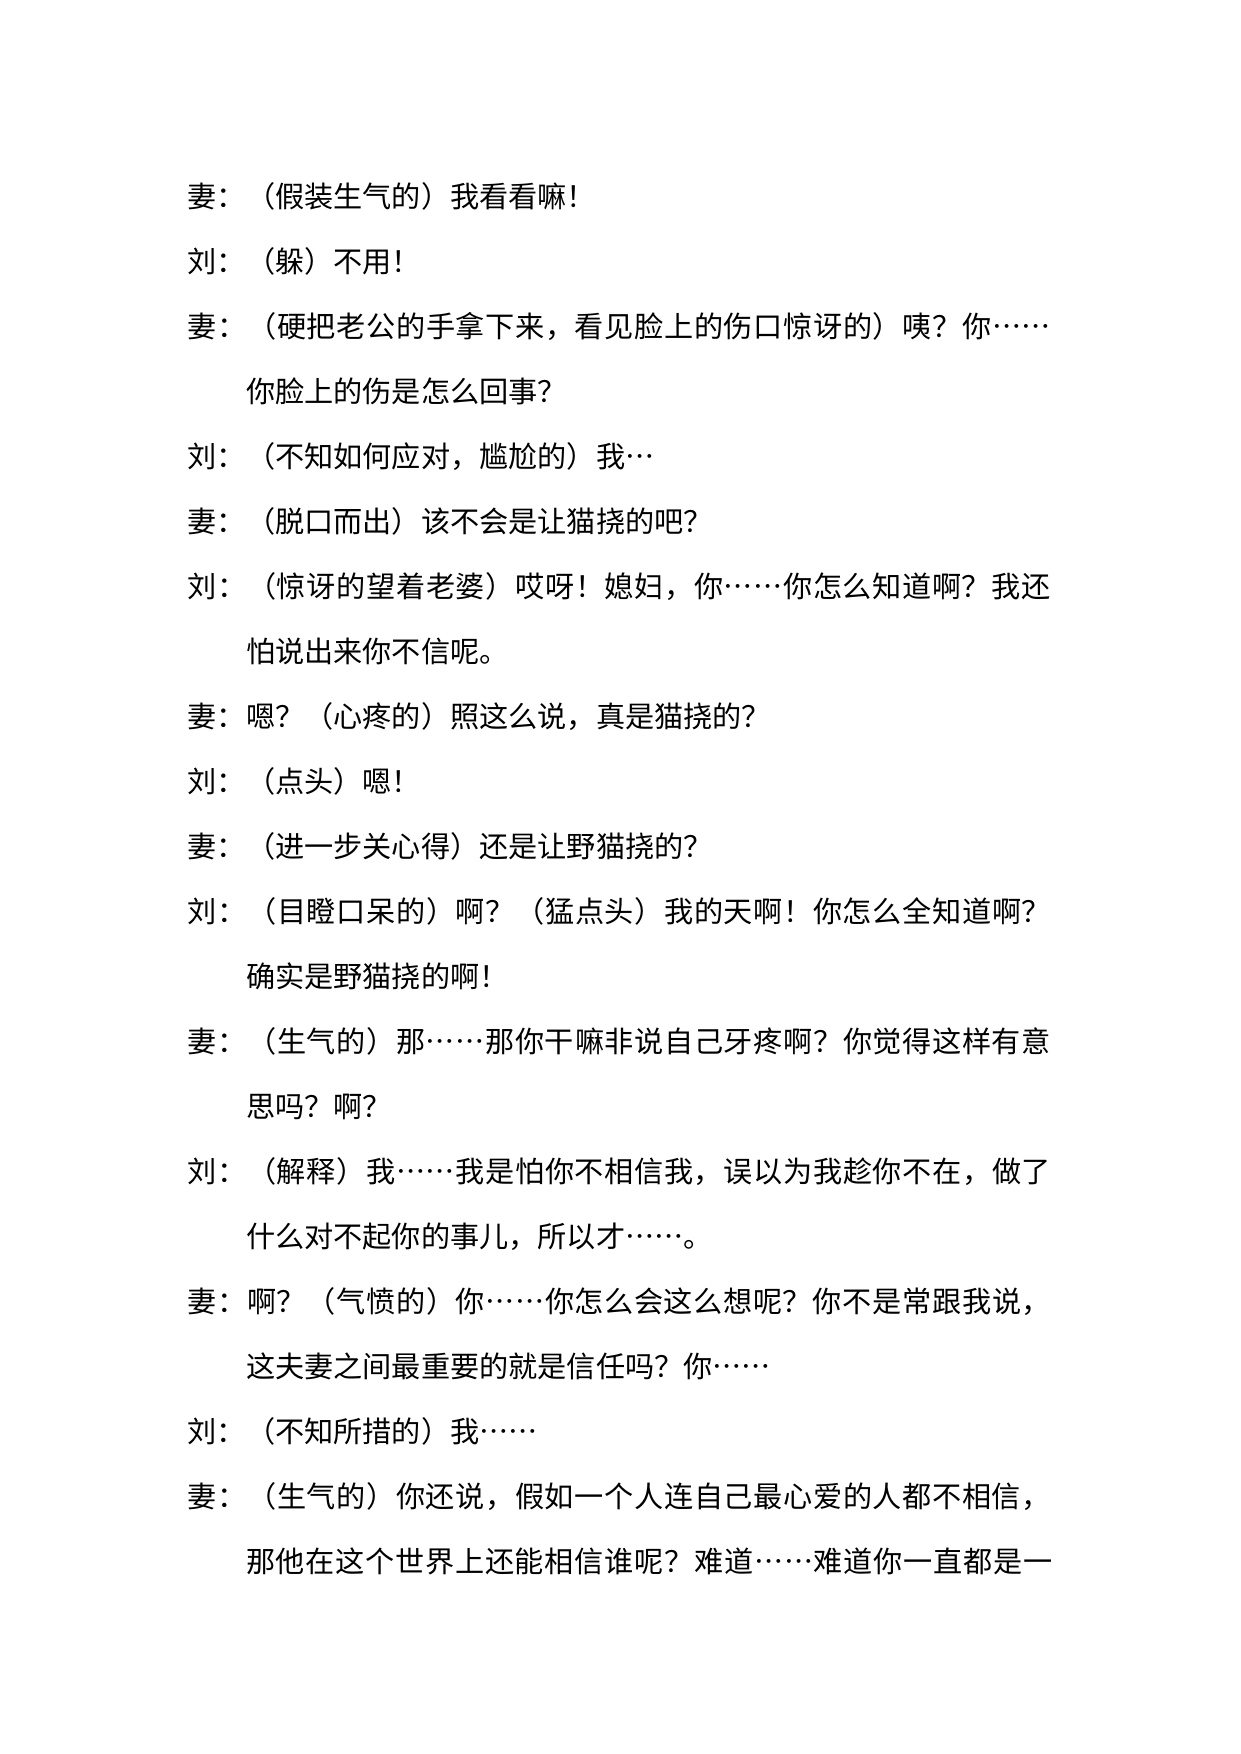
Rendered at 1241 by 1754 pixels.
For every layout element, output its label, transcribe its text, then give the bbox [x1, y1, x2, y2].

text 刘：（不知如何应对，尴尬的）我… [187, 422, 1053, 487]
text 刘：（目瞪口呆的）啊？（猛点头）我的天啊！你怎么全知道啊？确实是野猫挠的啊！ [187, 877, 1053, 1007]
text 刘：（躲）不用！ [187, 227, 1053, 292]
text 刘：（解释）我……我是怕你不相信我，误以为我趁你不在，做了什么对不起你的事儿，所以才……。 [187, 1137, 1053, 1267]
text 妻：嗯？（心疼的）照这么说，真是猫挠的？ [187, 682, 1053, 747]
text 妻：（硬把老公的手拿下来，看见脸上的伤口惊讶的）咦？你……你脸上的伤是怎么回事？ [187, 292, 1053, 422]
text 刘：（惊讶的望着老婆）哎呀！媳妇，你……你怎么知道啊？我还怕说出来你不信呢。 [187, 552, 1053, 682]
text 妻：（假装生气的）我看看嘛！ [187, 162, 1053, 227]
text 刘：（不知所措的）我…… [187, 1397, 1053, 1462]
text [187, 1462, 1053, 1592]
text 妻：（脱口而出）该不会是让猫挠的吧？ [187, 487, 1053, 552]
text 妻：（进一步关心得）还是让野猫挠的？ [187, 812, 1053, 877]
text 妻：啊？（气愤的）你……你怎么会这么想呢？你不是常跟我说，这夫妻之间最重要的就是信任吗？你…… [187, 1267, 1053, 1397]
text 妻：（生气的）那……那你干嘛非说自己牙疼啊？你觉得这样有意思吗？啊？ [187, 1007, 1053, 1137]
text 刘：（点头）嗯！ [187, 747, 1053, 812]
